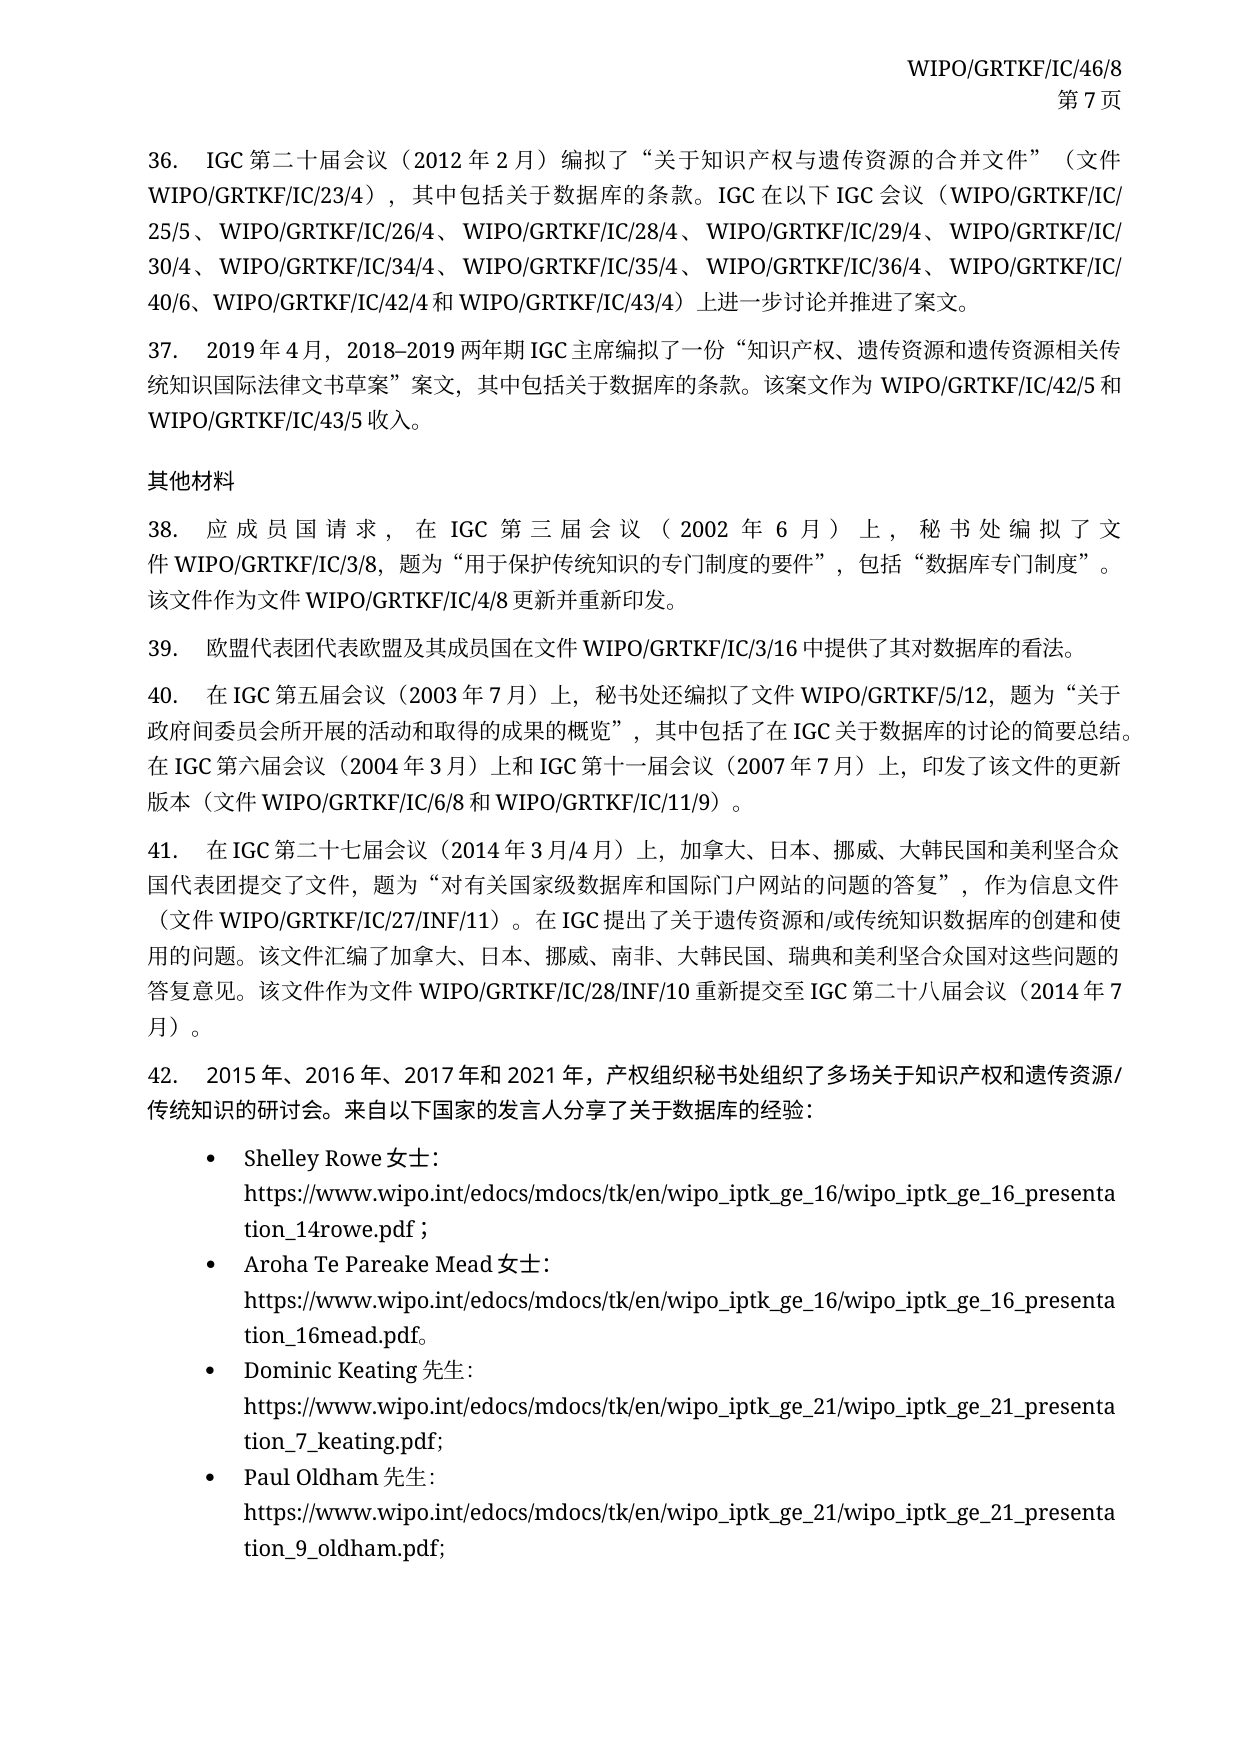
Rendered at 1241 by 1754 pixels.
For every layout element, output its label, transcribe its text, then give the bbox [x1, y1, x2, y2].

text . 在IGC第五届会议（2003年7月）上，秘书处还编拟了文件WIPO/GRTKF/5/12，题为“关于政府间委员会所开展的活动和取得的成果的概览”，其中包括了在IGC关于数据库的讨论的简要总结。在IGC第六届会议（2004年3月）上和IGC第十一届会议（2007年7月）上，印发了该文件的更新版本（文件WIPO/GRTKF/IC/6/8和WIPO/GRTKF/IC/11/9）。 [148, 675, 1122, 817]
text . 在IGC第二十七届会议（2014年3月/4月）上，加拿大、日本、挪威、大韩民国和美利坚合众国代表团提交了文件，题为“对有关国家级数据库和国际门户网站的问题的答复”，作为信息文件（文件WIPO/GRTKF/IC/27/INF/11）。在IGC提出了关于遗传资源和/或传统知识数据库的创建和使用的问题。该文件汇编了加拿大、日本、挪威、南非、大韩民国、瑞典和美利坚合众国对这些问题的答复意见。该文件作为文件WIPO/GRTKF/IC/28/INF/10重新提交至IGC第二十八届会议（2014年7月）。 [148, 829, 1122, 1042]
text . IGC第二十届会议（2012年2月）编拟了“关于知识产权与遗传资源的合并文件”（文件WIPO/GRTKF/IC/23/4），其中包括关于数据库的条款。IGC在以下IGC会议（WIPO/GRTKF/IC/25/5、WIPO/GRTKF/IC/26/4、WIPO/GRTKF/IC/28/4、WIPO/GRTKF/IC/29/4、WIPO/GRTKF/IC/30/4、WIPO/‌GRTKF/IC/34/4、WIPO/GRTKF/IC/35/4、WIPO/GRTKF/IC/36/4、WIPO/GRTKF/IC/40/6、WIPO/GRTKF/‌IC/42/4和WIPO/GRTKF/IC/43/4）上进一步讨论并推进了案文。 [148, 139, 1122, 317]
text . 2019年4月，2018–2019两年期IGC主席编拟了一份“知识产权、遗传资源和遗传资源相关传统知识国际法律文书草案”案文，其中包括关于数据库的条款。该案文作为WIPO/GRTKF/IC/42/5和WIPO/GRTKF/IC/43/5收入。 [148, 329, 1122, 435]
list Aroha Te Pareake Mead女士：https://www.wipo.int/edocs/mdocs/tk/en/wipo_iptk_ge_16/wipo_iptk_ge_16_presentation_16mead.pdf。 [207, 1244, 1122, 1350]
list Paul Oldham先生：https://www.wipo.int/edocs/mdocs/tk/en/wipo_iptk_ge_21/wipo_iptk_ge_21_presentation_9_oldham.pdf； [206, 1456, 1122, 1562]
list Dominic Keating先生：https://www.wipo.int/edocs/mdocs/tk/en/wipo_iptk_ge_21/wipo_iptk_ge_21_presentation_7_keating.pdf； [206, 1350, 1122, 1456]
text . 欧盟代表团代表欧盟及其成员国在文件WIPO/GRTKF/IC/3/16中提供了其对数据库的看法。 [148, 627, 1122, 662]
text . 2015年、2016年、2017年和2021年，产权组织秘书处组织了多场关于知识产权和遗传资源/传统知识的研讨会。来自以下国家的发言人分享了关于数据库的经验： [148, 1054, 1122, 1125]
text 其他材料 [148, 460, 1122, 496]
list Shelley Rowe女士：https://www.wipo.int/edocs/mdocs/tk/en/wipo_iptk_ge_16/wipo_iptk_ge_16_presentation_14rowe.pdf； [207, 1137, 1122, 1244]
text . 应成员国请求，在IGC第三届会议（2002年6月）上，秘书处编拟了文件WIPO/GRTKF/IC/3/8，题为“用于保护传统知识的专门制度的要件”，包括“数据库专门制度”。该文件作为文件WIPO/GRTKF/IC/4/8更新并重新印发。 [148, 508, 1122, 614]
